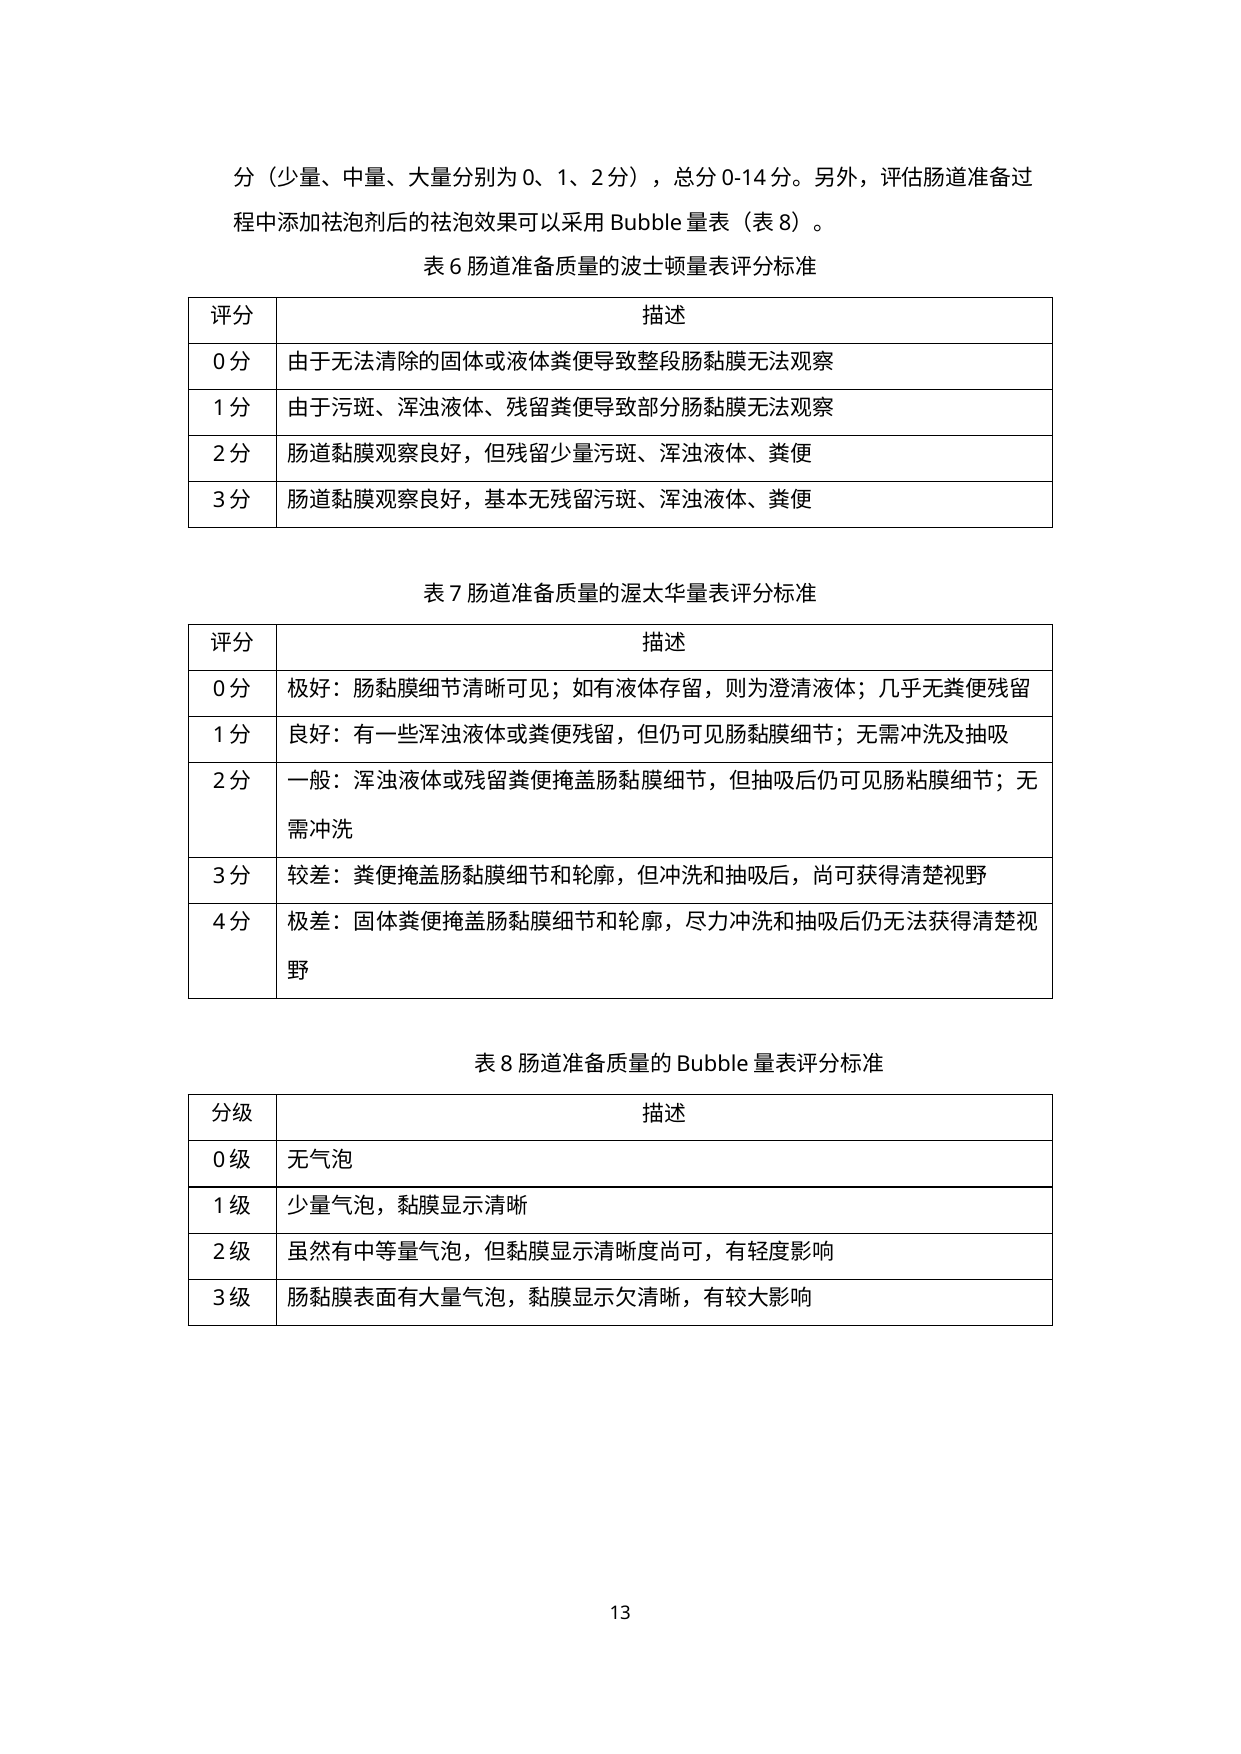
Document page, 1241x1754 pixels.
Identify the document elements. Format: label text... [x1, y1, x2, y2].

table_cell 较差：粪便掩盖肠黏膜细节和轮廓，但冲洗和抽吸后，尚可获得清楚视野 [277, 858, 1052, 903]
table_cell 良好：有一些浑浊液体或粪便残留，但仍可见肠黏膜细节；无需冲洗及抽吸 [277, 717, 1052, 762]
table_cell 1分 [189, 717, 276, 762]
table_cell 极差：固体粪便掩盖肠黏膜细节和轮廓，尽力冲洗和抽吸后仍无法获得清楚视野 [277, 904, 1052, 997]
table_cell 肠道黏膜观察良好，但残留少量污斑、浑浊液体、粪便 [277, 436, 1052, 481]
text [233, 160, 1053, 237]
table_cell 一般：浑浊液体或残留粪便掩盖肠黏膜细节，但抽吸后仍可见肠粘膜细节；无需冲洗 [277, 763, 1052, 857]
table_cell 由于无法清除的固体或液体粪便导致整段肠黏膜无法观察 [277, 344, 1052, 389]
text 表8 肠道准备质量的Bubble量表评分标准 [233, 1046, 1053, 1078]
table_cell 虽然有中等量气泡，但黏膜显示清晰度尚可，有轻度影响 [277, 1234, 1052, 1278]
table_cell 0分 [189, 671, 276, 716]
table_header 分级 [189, 1095, 276, 1140]
text 表7 肠道准备质量的渥太华量表评分标准 [187, 575, 1053, 608]
table_header 描述 [277, 625, 1052, 670]
table_header 描述 [277, 1095, 1052, 1140]
table_cell 肠黏膜表面有大量气泡，黏膜显示欠清晰，有较大影响 [277, 1280, 1052, 1324]
table_cell 2分 [189, 436, 276, 481]
table_cell 0级 [189, 1141, 276, 1186]
table_header 评分 [189, 625, 276, 670]
table_cell 无气泡 [277, 1141, 1052, 1186]
table_cell 3分 [189, 858, 276, 903]
table_cell 2级 [189, 1234, 276, 1278]
table_cell 肠道黏膜观察良好，基本无残留污斑、浑浊液体、粪便 [277, 482, 1052, 527]
table_cell 4分 [189, 904, 276, 997]
table_cell 1级 [189, 1188, 276, 1232]
table_cell 极好：肠黏膜细节清晰可见；如有液体存留，则为澄清液体；几乎无粪便残留 [277, 671, 1052, 716]
table_cell 0分 [189, 344, 276, 389]
text 表6 肠道准备质量的波士顿量表评分标准 [187, 248, 1053, 281]
table_cell 少量气泡，黏膜显示清晰 [277, 1188, 1052, 1232]
table_cell 3级 [189, 1280, 276, 1324]
table_cell 1分 [189, 390, 276, 435]
table_cell 2分 [189, 763, 276, 857]
table_cell 由于污斑、浑浊液体、残留粪便导致部分肠黏膜无法观察 [277, 390, 1052, 435]
table_header 评分 [189, 298, 276, 343]
table_header 描述 [277, 298, 1052, 343]
table_cell 3分 [189, 482, 276, 527]
